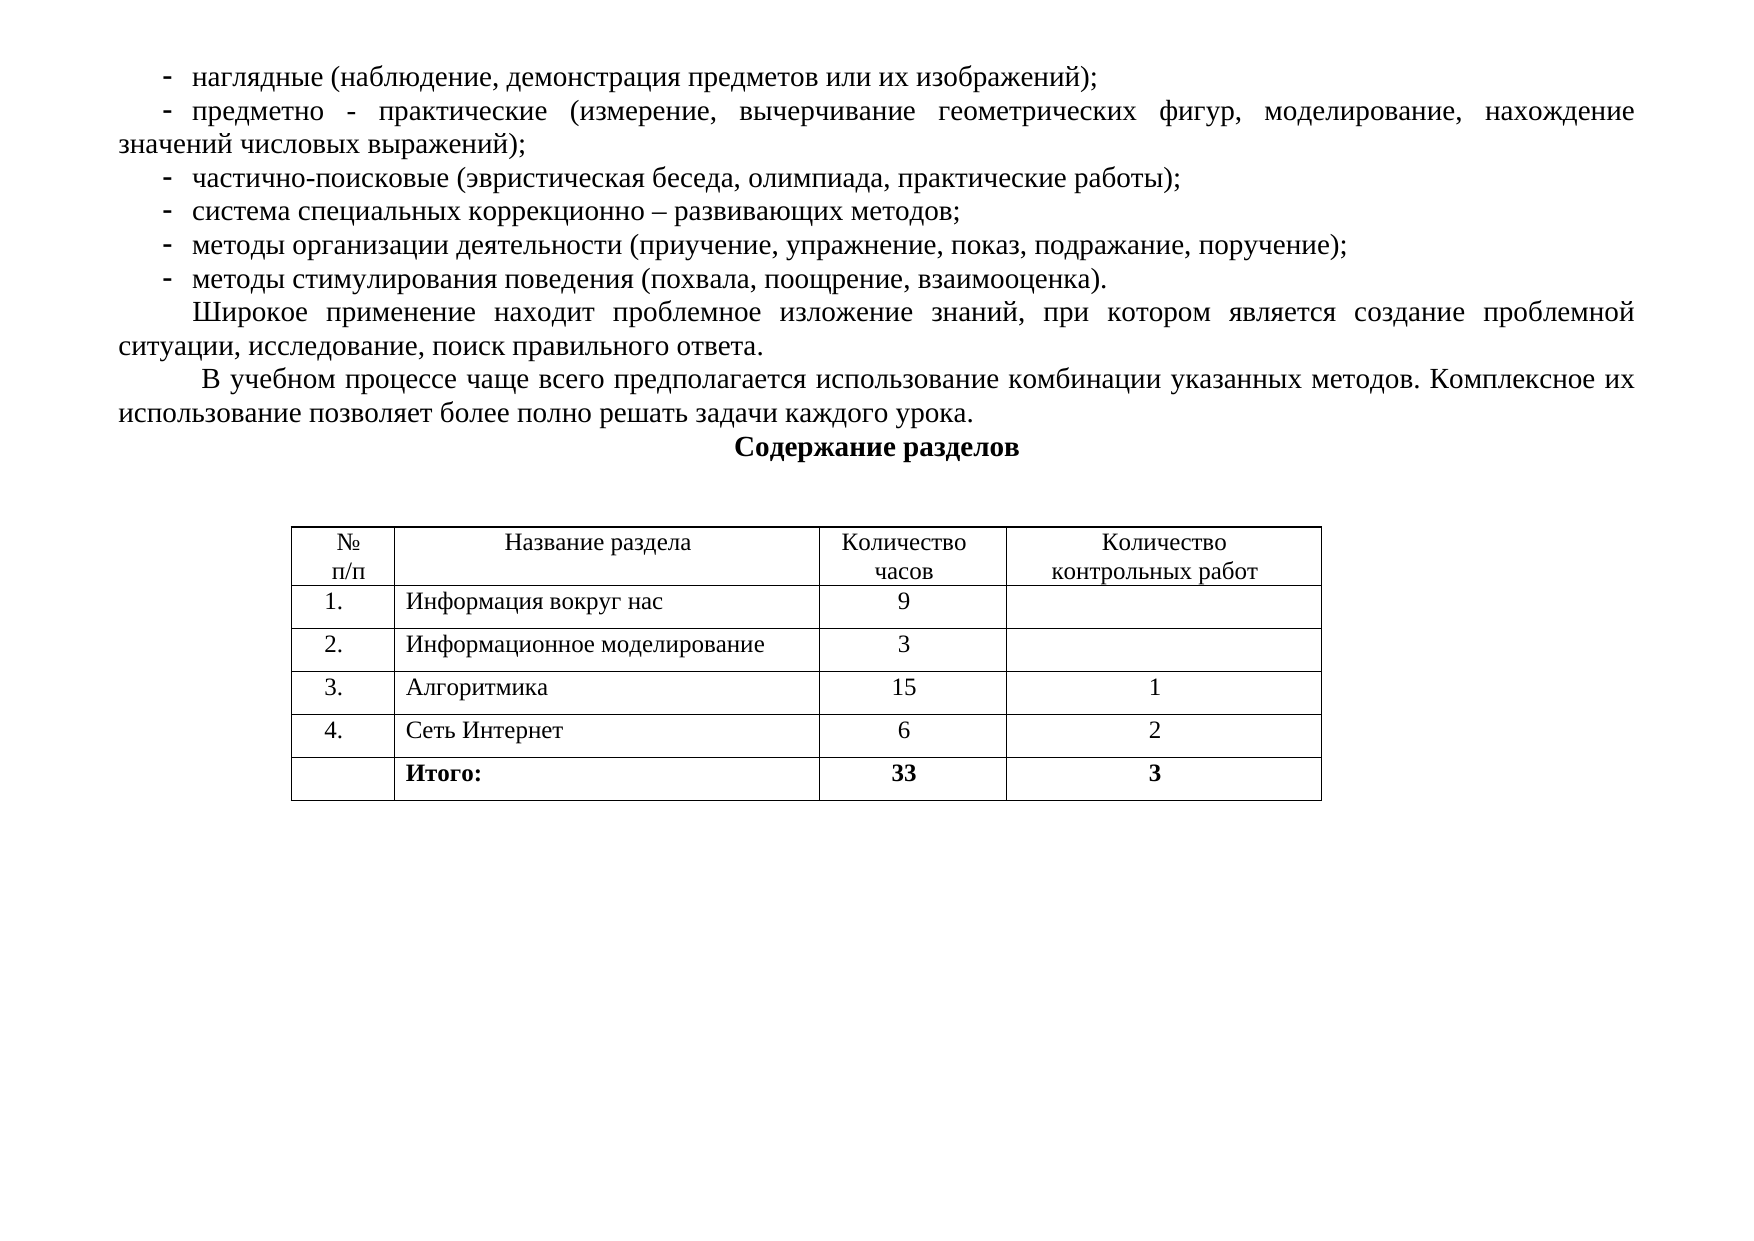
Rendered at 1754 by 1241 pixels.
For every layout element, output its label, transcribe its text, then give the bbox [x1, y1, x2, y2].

table_cell 3. [292, 672, 394, 714]
text Содержание разделов [118, 429, 1636, 462]
table_header Количество контрольных работ [1007, 528, 1321, 585]
list наглядные (наблюдение, демонстрация предметов или их изображений); [118, 59, 1636, 93]
table_cell Информация вокруг нас [395, 586, 819, 628]
table_cell 9 [820, 586, 1006, 628]
table_cell [1007, 629, 1321, 671]
table_cell 2. [292, 629, 394, 671]
table_cell 1. [292, 586, 394, 628]
table_cell Алгоритмика [395, 672, 819, 714]
table_cell 4. [292, 715, 394, 757]
table_cell Итого: [395, 758, 819, 799]
table_cell [292, 758, 394, 799]
table_header Количество часов [820, 528, 1006, 585]
table_cell 15 [820, 672, 1006, 714]
list частично-поисковые (эвристическая беседа, олимпиада, практические работы); [118, 160, 1636, 193]
list система специальных коррекционно – развивающих методов; [118, 193, 1636, 227]
table_cell Информационное моделирование [395, 629, 819, 671]
table_header № п/п [292, 528, 394, 585]
table_cell Сеть Интернет [395, 715, 819, 757]
table_cell 6 [820, 715, 1006, 757]
table_cell 1 [1007, 672, 1321, 714]
list методы организации деятельности (приучение, упражнение, показ, подражание, поручение); [118, 227, 1636, 261]
text Широкое применение находит проблемное изложение знаний, при котором является создание проблемной ситуации, исследование, поиск правильного ответа. [118, 294, 1636, 362]
table_cell 3 [1007, 758, 1321, 799]
table_header Название раздела [395, 528, 819, 585]
list методы стимулирования поведения (похвала, поощрение, взаимооценка). [118, 261, 1636, 294]
list предметно - практические (измерение, вычерчивание геометрических фигур, моделирование, нахождение значений числовых выражений); [118, 93, 1636, 160]
table_cell 3 [820, 629, 1006, 671]
table_cell 2 [1007, 715, 1321, 757]
table_cell [1007, 586, 1321, 628]
text В учебном процессе чаще всего предполагается использование комбинации указанных методов. Комплексное их использование позволяет более полно решать задачи каждого урока. [118, 362, 1636, 429]
table_cell 33 [820, 758, 1006, 799]
